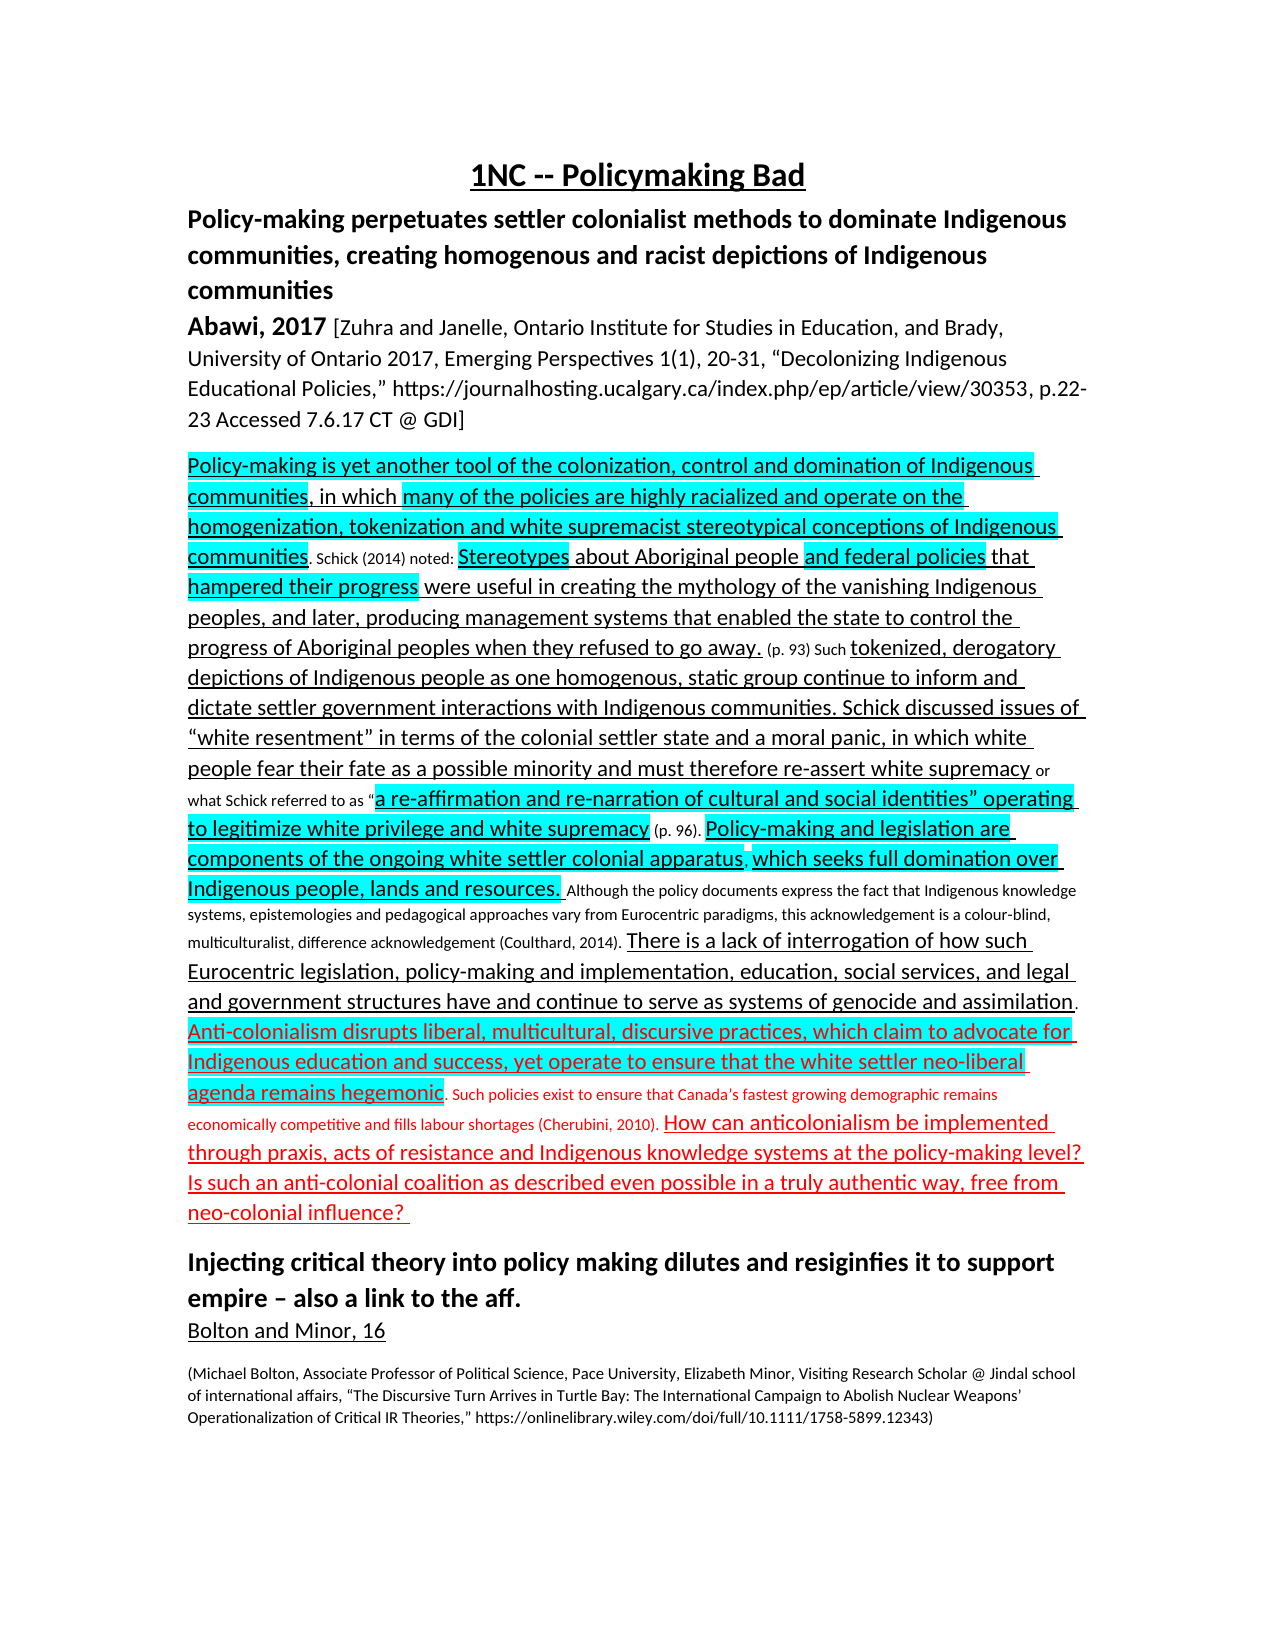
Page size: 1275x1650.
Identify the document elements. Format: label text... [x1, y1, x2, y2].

subtitle Policy-making perpetuates settler colonialist methods to dominate Indigenous communities, creating homogenous and racist depictions of Indigenous communities [187, 202, 1087, 307]
subtitle 1NC -- Policymaking Bad [187, 154, 1087, 195]
text (Michael Bolton, Associate Professor of Political Science, Pace University, Elizabeth Minor, Visiting Research Scholar @ Jindal school of international affairs, “The Discursive Turn Arrives in Turtle Bay: The International Campaign to Abolish Nuclear Weapons’ Operationalization of Critical IR Theories,” https://onlinelibrary.wiley.com/doi/full/10.1111/1758-5899.12343) [187, 1363, 1087, 1428]
text Bolton and Minor, 16 [187, 1317, 1087, 1345]
text Policy-making is yet another tool of the colonization, control and domination of Indigenous communities, in which many of the policies are highly racialized and operate on the homogenization, tokenization and white supremacist stereotypical conceptions of Indigenous communities. Schick (2014) noted: Stereotypes about Aboriginal people and federal policies that hampered their progress were useful in creating the mythology of the vanishing Indigenous peoples, and later, producing management systems that enabled the state to control the progress of Aboriginal peoples when they refused to go away. (p. 93) Such tokenized, derogatory depictions of Indigenous people as one homogenous, static group continue to inform and dictate settler government interactions with Indigenous communities. Schick discussed issues of “white resentment” in terms of the colonial settler state and a moral panic, in which white people fear their fate as a possible minority and must therefore re-assert white supremacy or what Schick referred to as “a re-affirmation and re-narration of cultural and social identities” operating to legitimize white privilege and white supremacy (p. 96). Policy-making and legislation are components of the ongoing white settler colonial apparatus, which seeks full domination over Indigenous people, lands and resources. Although the policy documents express the fact that Indigenous knowledge systems, epistemologies and pedagogical approaches vary from Eurocentric paradigms, this acknowledgement is a colour-blind, multiculturalist, difference acknowledgement (Coulthard, 2014). There is a lack of interrogation of how such Eurocentric legislation, policy-making and implementation, education, social services, and legal and government structures have and continue to serve as systems of genocide and assimilation. Anti-colonialism disrupts liberal, multicultural, discursive practices, which claim to advocate for Indigenous education and success, yet operate to ensure that the white settler neo-liberal agenda remains hegemonic. Such policies exist to ensure that Canada’s fastest growing demographic remains economically competitive and fills labour shortages (Cherubini, 2010). How can anticolonialism be implemented through praxis, acts of resistance and Indigenous knowledge systems at the policy-making level? Is such an anti-colonial coalition as described even possible in a truly authentic way, free from neo-colonial influence? [187, 452, 1087, 1227]
text Abawi, 2017 [Zuhra and Janelle, Ontario Institute for Studies in Education, and Brady, University of Ontario 2017, Emerging Perspectives 1(1), 20-31, “Decolonizing Indigenous Educational Policies,” https://journalhosting.ucalgary.ca/index.php/ep/article/view/30353, p.22-23 Accessed 7.6.17 CT @ GDI] [187, 309, 1087, 433]
subtitle Injecting critical theory into policy making dilutes and resiginfies it to support empire – also a link to the aff. [187, 1245, 1087, 1314]
